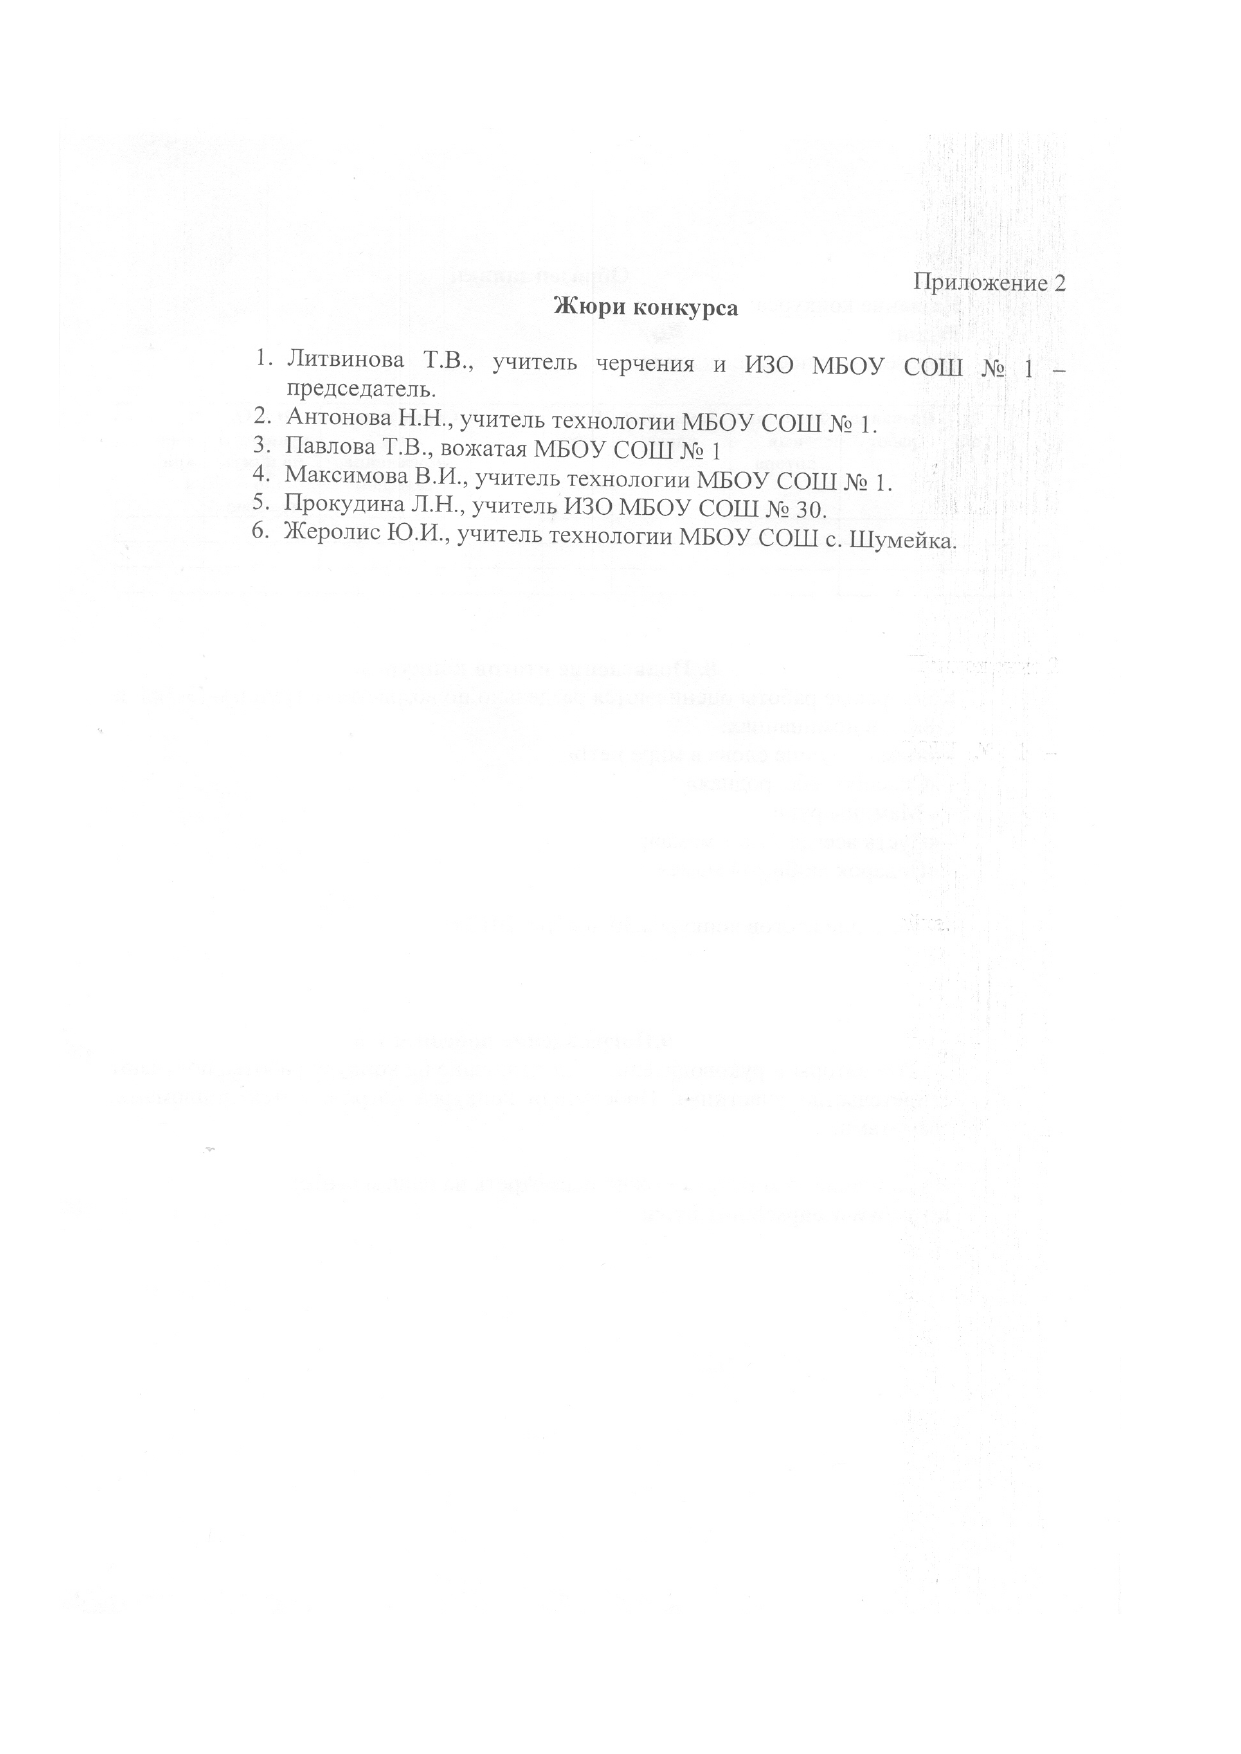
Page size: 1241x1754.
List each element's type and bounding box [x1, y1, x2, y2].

picture [59, 118, 1122, 1614]
